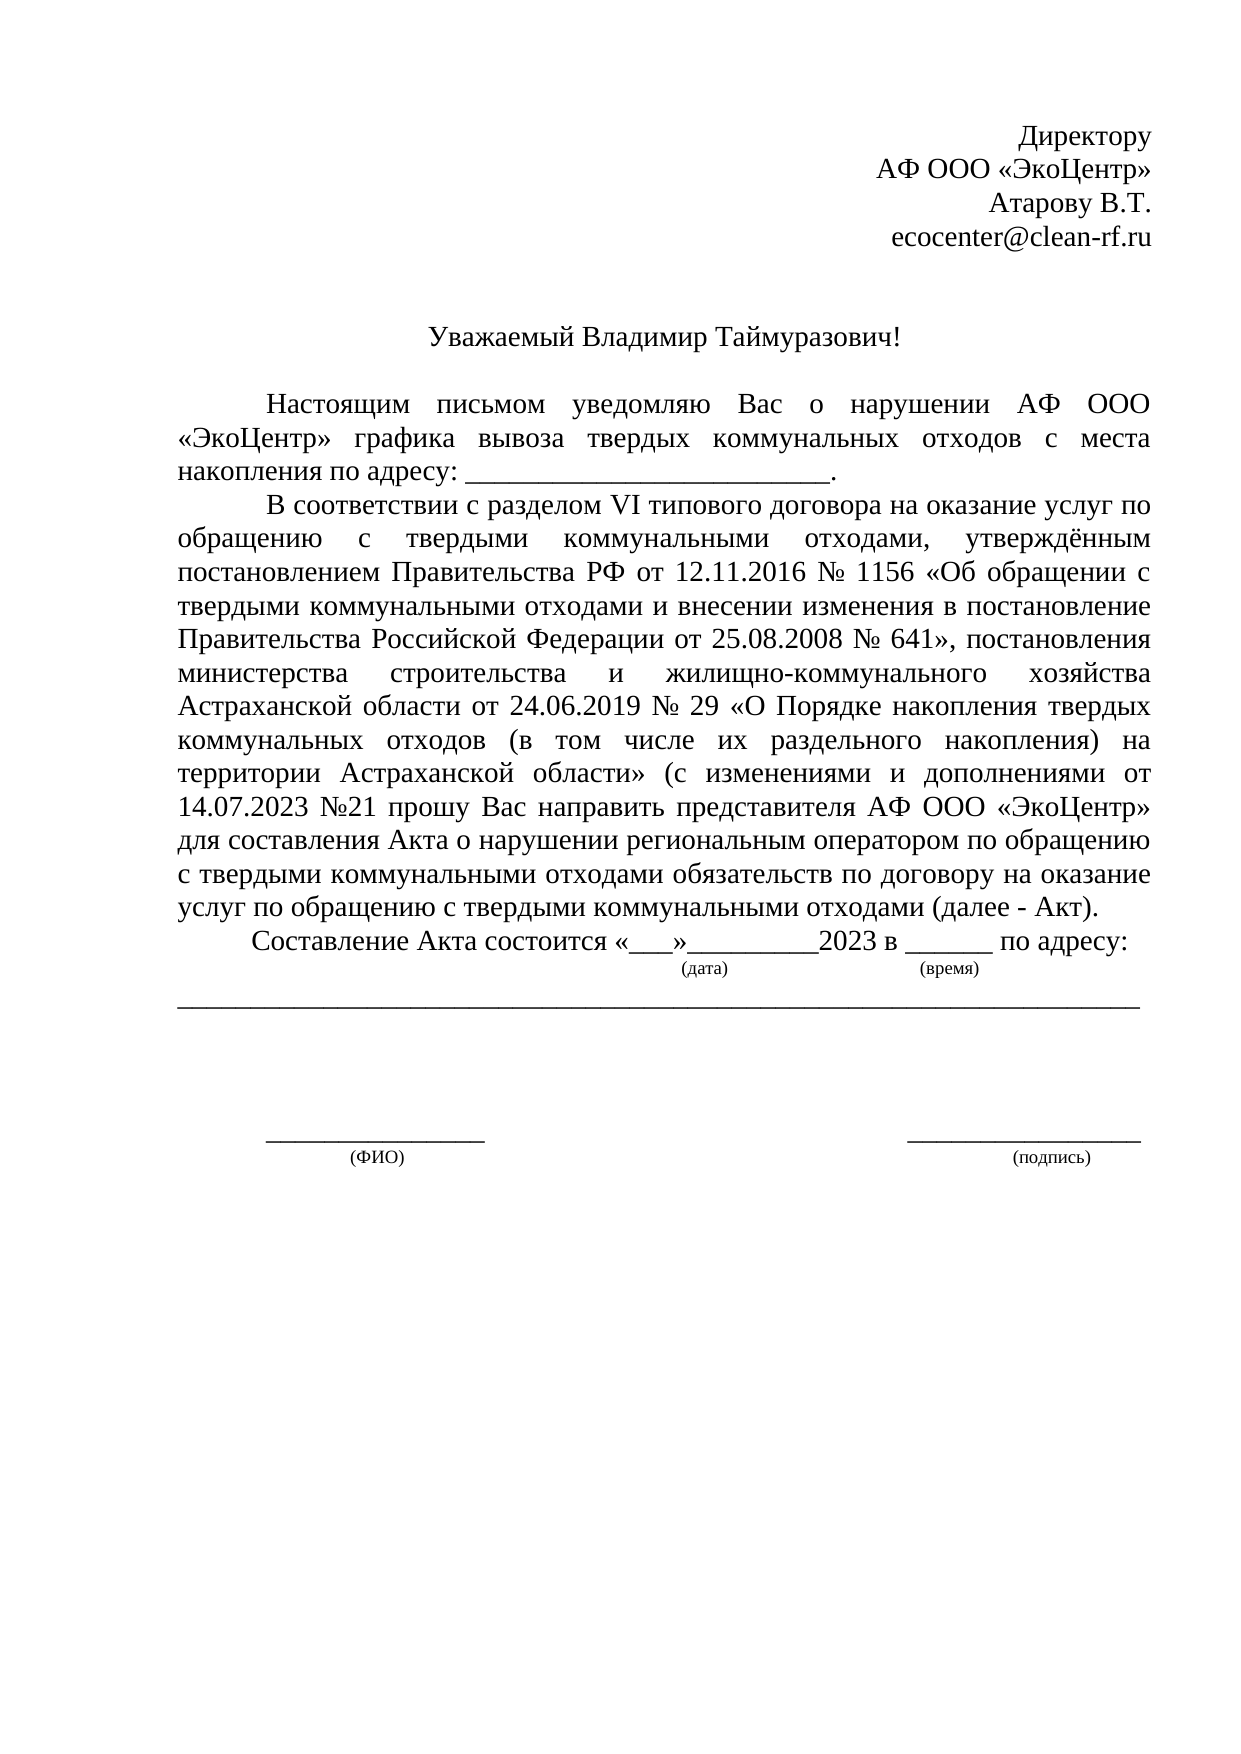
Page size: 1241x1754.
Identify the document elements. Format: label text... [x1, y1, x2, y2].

text (дата) (время) [177, 957, 1152, 978]
text Атарову В.Т. [177, 185, 1152, 219]
text (ФИО) (подпись) [177, 1146, 1152, 1167]
text ecocenter@clean-rf.ru [177, 219, 1152, 252]
text Уважаемый Владимир Таймуразович! [177, 319, 1152, 353]
text _______________ ________________ [177, 1112, 1152, 1146]
text __________________________________________________________________ [177, 978, 1152, 1012]
text Составление Акта состоится «___»_________2023 в ______ по адресу: [177, 923, 1152, 957]
text Директору [177, 118, 1152, 152]
text Настоящим письмом уведомляю Вас о нарушении АФ ООО «ЭкоЦентр» графика вывоза твердых коммунальных отходов с места накопления по адресу: _________________________. [177, 386, 1152, 487]
text В соответствии с разделом VI типового договора на оказание услуг по обращению с твердыми коммунальными отходами, утверждённым постановлением Правительства РФ от 12.11.2016 № 1156 «Об обращении с твердыми коммунальными отходами и внесении изменения в постановление Правительства Российской Федерации от 25.08.2008 № 641», постановления министерства строительства и жилищно-коммунального хозяйства Астраханской области от 24.06.2019 № 29 «О Порядке накопления твердых коммунальных отходов (в том числе их раздельного накопления) на территории Астраханской области» (с изменениями и дополнениями от 14.07.2023 №21 прошу Вас направить представителя АФ ООО «ЭкоЦентр» для составления Акта о нарушении региональным оператором по обращению с твердыми коммунальными отходами обязательств по договору на оказание услуг по обращению с твердыми коммунальными отходами (далее - Акт). [177, 487, 1152, 923]
text АФ ООО «ЭкоЦентр» [177, 152, 1152, 185]
